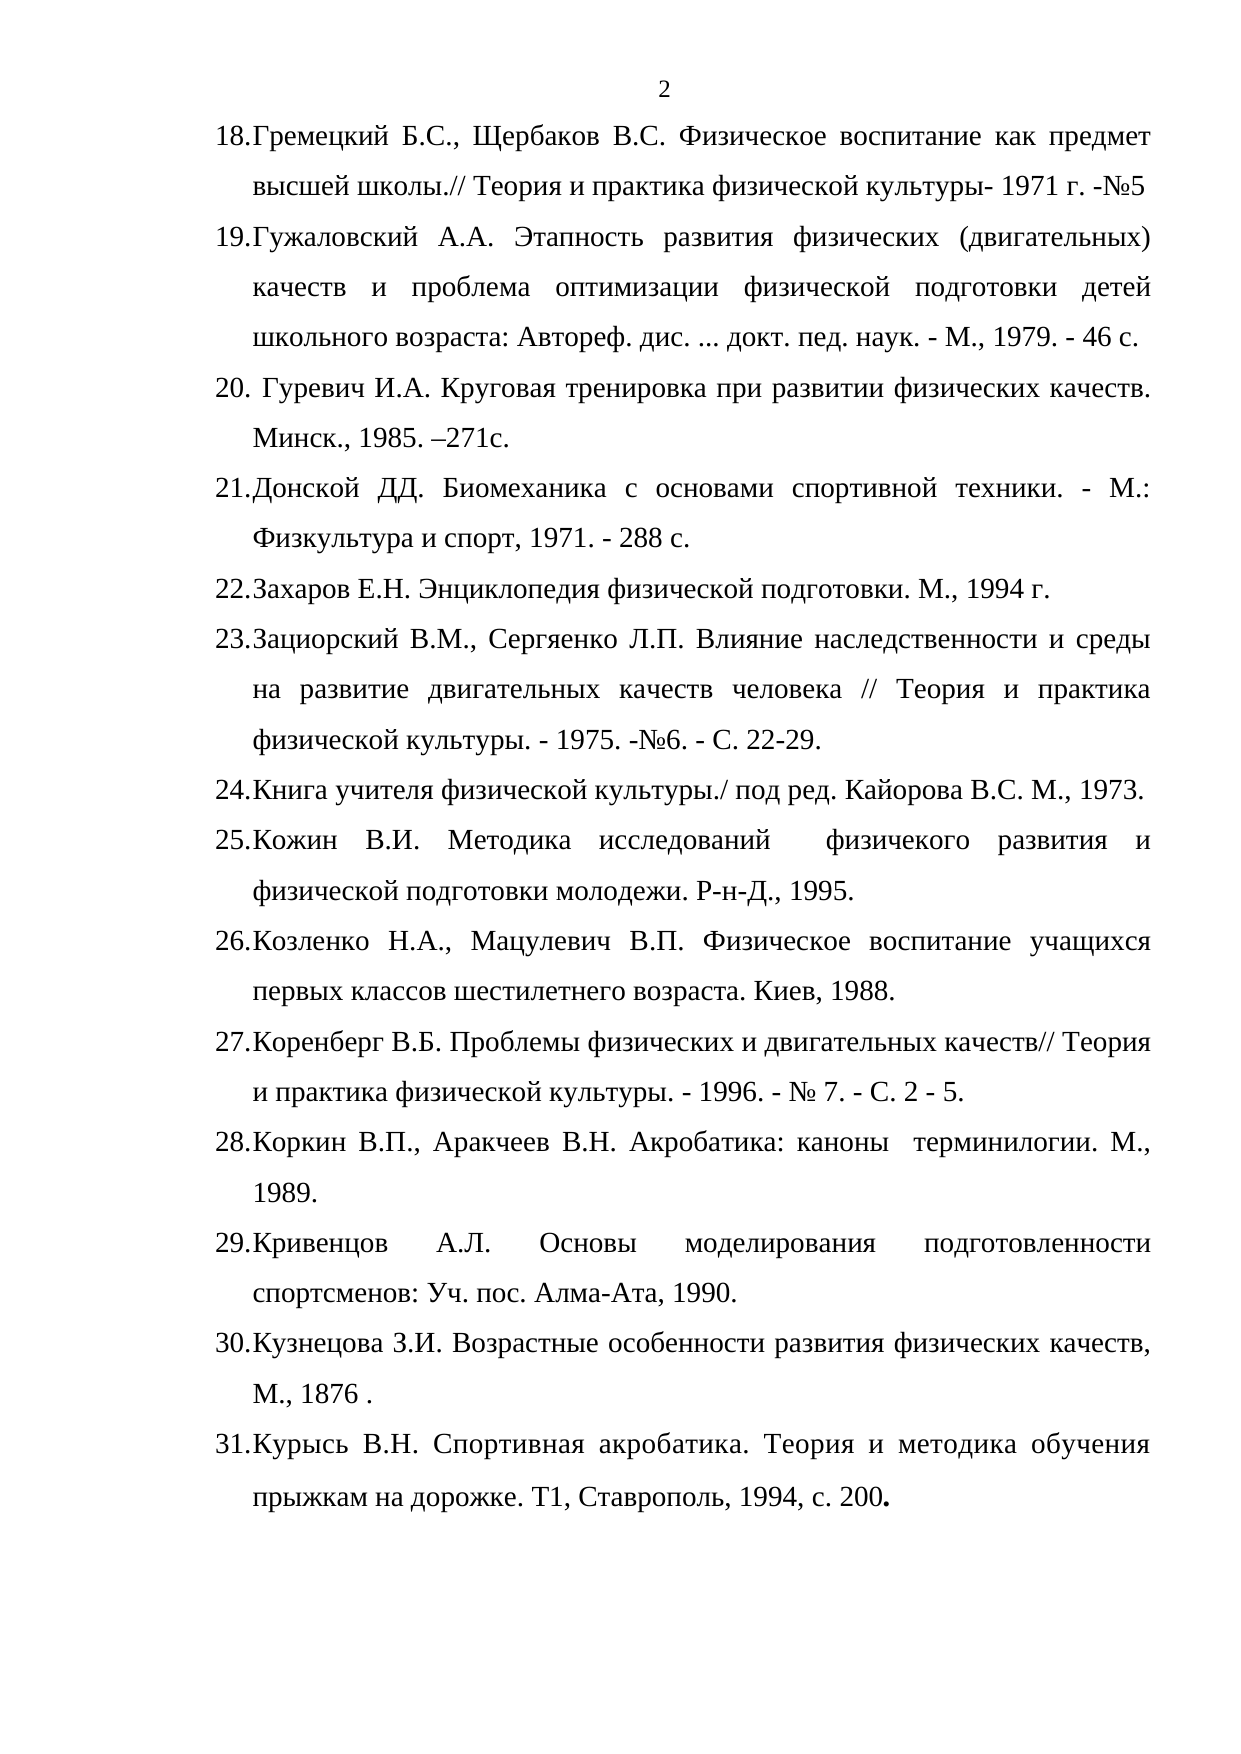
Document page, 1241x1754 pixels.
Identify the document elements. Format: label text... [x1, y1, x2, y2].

list Гремецкий Б.С., Щербаков В.С. Физическое воспитание как предмет высшей школы.// Теория и практика физической культуры- 1971 г. -№5 [215, 118, 1152, 202]
list Коренберг В.Б. Проблемы физических и двигательных качеств// Теория и практика физической культуры. - 1996. - № 7. - С. 2 - 5. [215, 1024, 1152, 1108]
list Зациорский В.М., Сергяенко Л.П. Влияние наследственности и среды на развитие двигательных качеств человека // Теория и практика физической культуры. - 1975. -№6. - С. 22-29. [215, 621, 1152, 755]
list Гужаловский А.А. Этапность развития физических (двигательных) качеств и проблема оптимизации физической подготовки детей школьного возраста: Автореф. дис. ... докт. пед. наук. - М., 1979. - 46 с. [215, 219, 1152, 353]
list Кожин В.И. Методика исследований физичекого развития и физической подготовки молодежи. Р-н-Д., 1995. [215, 822, 1152, 906]
list Кривенцов А.Л. Основы моделирования подготовленности спортсменов: Уч. пос. Алма-Ата, 1990. [215, 1225, 1152, 1309]
list Курысь В.Н. Спортивная акробатика. Теория и методика обучения прыжкам на дорожке. Т1, Ставрополь, 1994, с. 200. [215, 1426, 1152, 1514]
list Кузнецова З.И. Возрастные особенности развития физических качеств, М., 1876 . [215, 1326, 1152, 1409]
list Донской ДД. Биомеханика с основами спортивной техники. - М.: Физкультура и спорт, 1971. - 288 с. [215, 470, 1152, 554]
list Книга учителя физической культуры./ под ред. Кайорова В.С. М., 1973. [215, 772, 1152, 806]
list Козленко Н.А., Мацулевич В.П. Физическое воспитание учащихся первых классов шестилетнего возраста. Киев, 1988. [215, 923, 1152, 1007]
list Коркин В.П., Аракчеев В.Н. Акробатика: каноны терминилогии. М., 1989. [215, 1124, 1152, 1208]
list Захаров Е.Н. Энциклопедия физической подготовки. М., 1994 г. [215, 571, 1152, 604]
list Гуревич И.А. Круговая тренировка при развитии физических качеств. Минск., 1985. –271с. [215, 370, 1152, 453]
